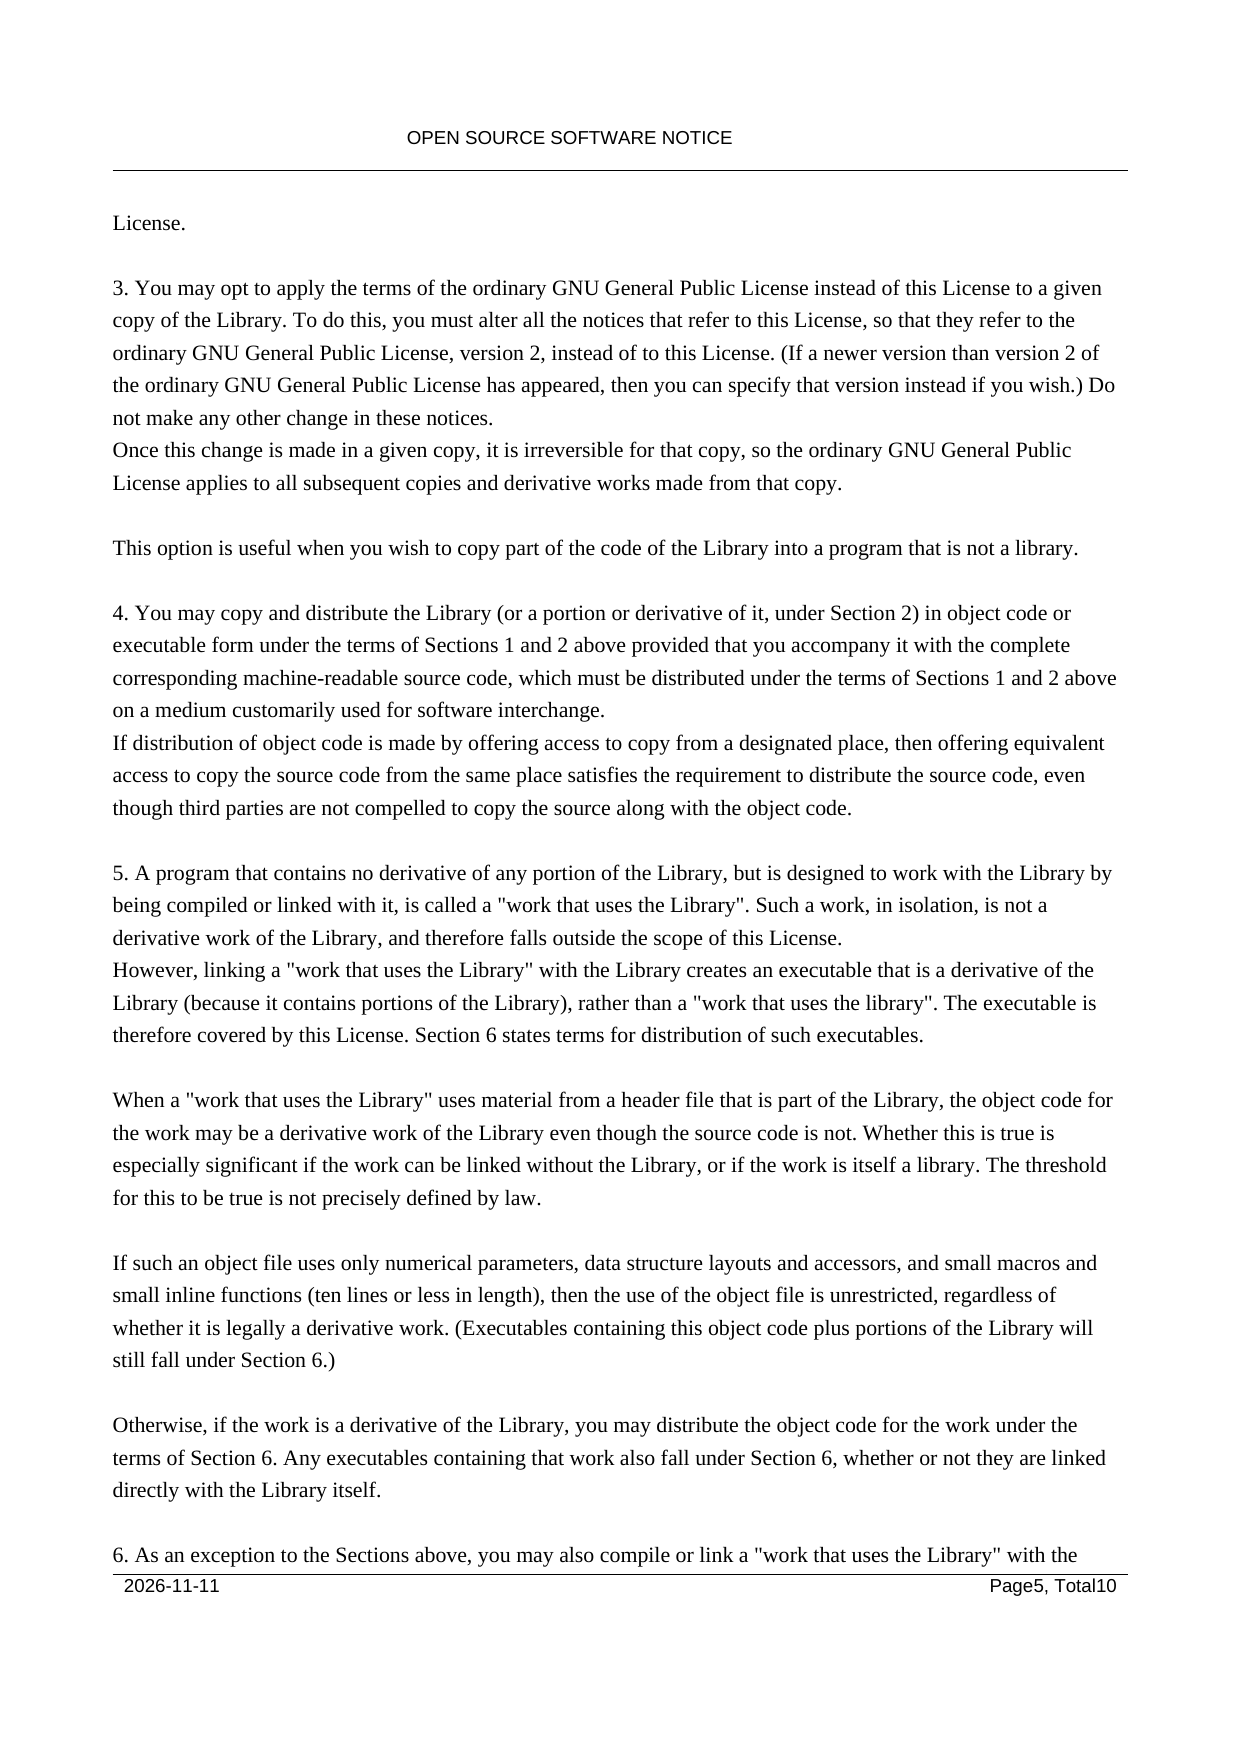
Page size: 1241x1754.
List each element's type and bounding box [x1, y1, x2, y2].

text [112, 206, 1128, 1571]
